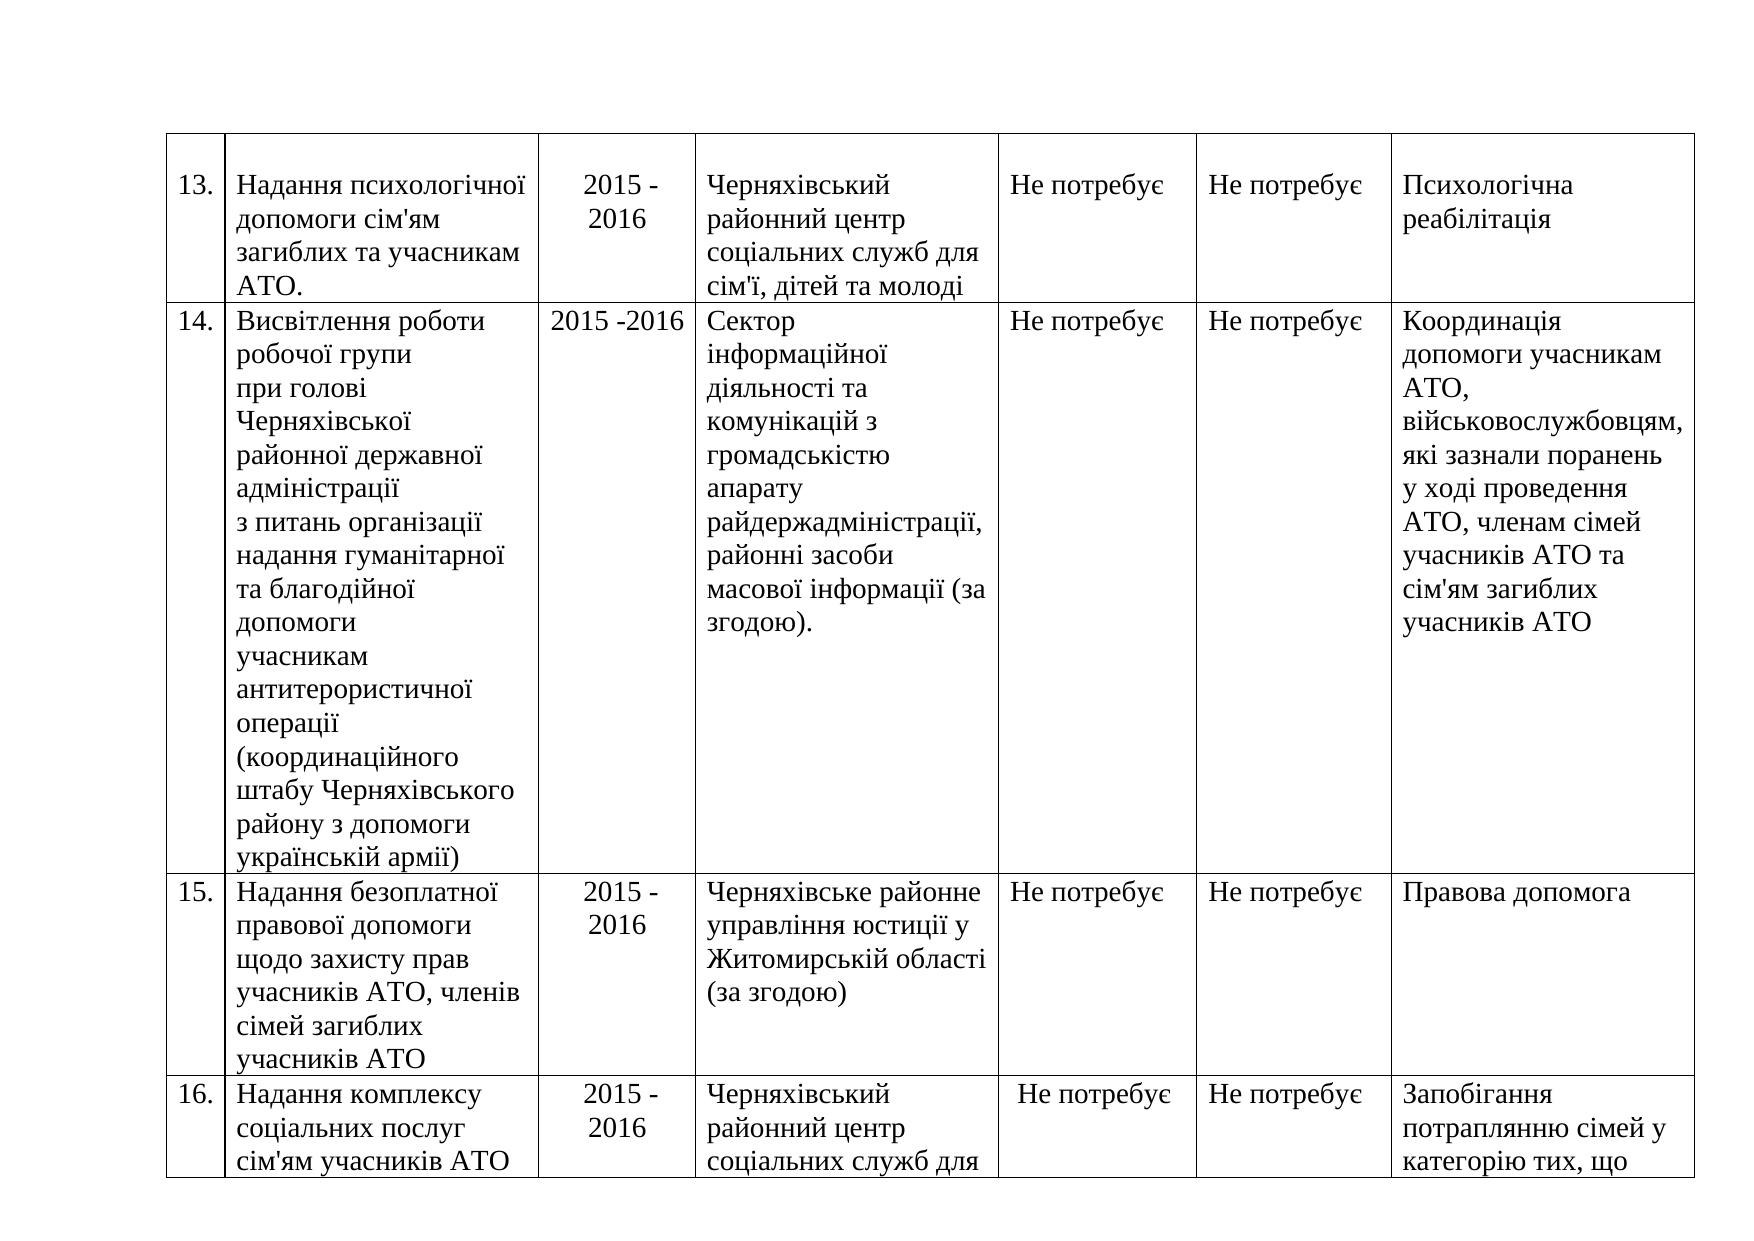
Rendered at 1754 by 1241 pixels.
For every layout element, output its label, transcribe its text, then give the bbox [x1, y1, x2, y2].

table_cell Психологічна реабілітація [1392, 134, 1694, 302]
table_cell 2015 -2016 [539, 134, 695, 302]
table_cell 2015 -2016 [539, 303, 695, 873]
table_cell 14. [167, 303, 224, 873]
table_cell Не потребує [1197, 874, 1391, 1075]
table_cell Надання психологічної допомоги сім'ям загиблих та учасникам АТО. [226, 134, 538, 302]
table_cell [1392, 1076, 1694, 1177]
table_cell Координація допомоги учасникам АТО, військовослужбовцям, які зазнали поранень у ході проведення АТО, членам сімей учасників АТО та сім'ям загиблих учасників АТО [1392, 303, 1694, 873]
table_cell Не потребує [1197, 303, 1391, 873]
table_cell Не потребує [999, 303, 1196, 873]
table_cell Не потребує [999, 134, 1196, 302]
table_cell Висвітлення роботи робочої групи при голові Черняхівської районної державної адміністрації з питань організації надання гуманітарної та благодійної допомоги учасникам антитерористичної операції (координаційного штабу Черняхівського району з допомоги українській армії) [226, 303, 538, 873]
table_cell 2015 -2016 [539, 874, 695, 1075]
table_cell 16. [167, 1076, 224, 1177]
table_cell 2015 -2016 [539, 1076, 695, 1177]
table_cell Черняхівський районний центр соціальних служб для сім'ї, дітей та молоді [696, 134, 998, 302]
table_cell Не потребує [999, 874, 1196, 1075]
table_cell Правова допомога [1392, 874, 1694, 1075]
table_cell Сектор інформаційної діяльності та комунікацій з громадськістю апарату райдержадміністрації, районні засоби масової інформації (за згодою). [696, 303, 998, 873]
table_cell 13. [167, 134, 224, 302]
table_cell Надання безоплатної правової допомоги щодо захисту прав учасників АТО, членів сімей загиблих учасників АТО [226, 874, 538, 1075]
table_cell Не потребує [1197, 134, 1391, 302]
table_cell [696, 1076, 998, 1177]
table_cell Не потребує [1197, 1076, 1391, 1177]
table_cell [226, 1076, 538, 1177]
table_cell 15. [167, 874, 224, 1075]
table_cell Не потребує [999, 1076, 1196, 1177]
table_cell Черняхівське районне управління юстиції у Житомирській області (за згодою) [696, 874, 998, 1075]
